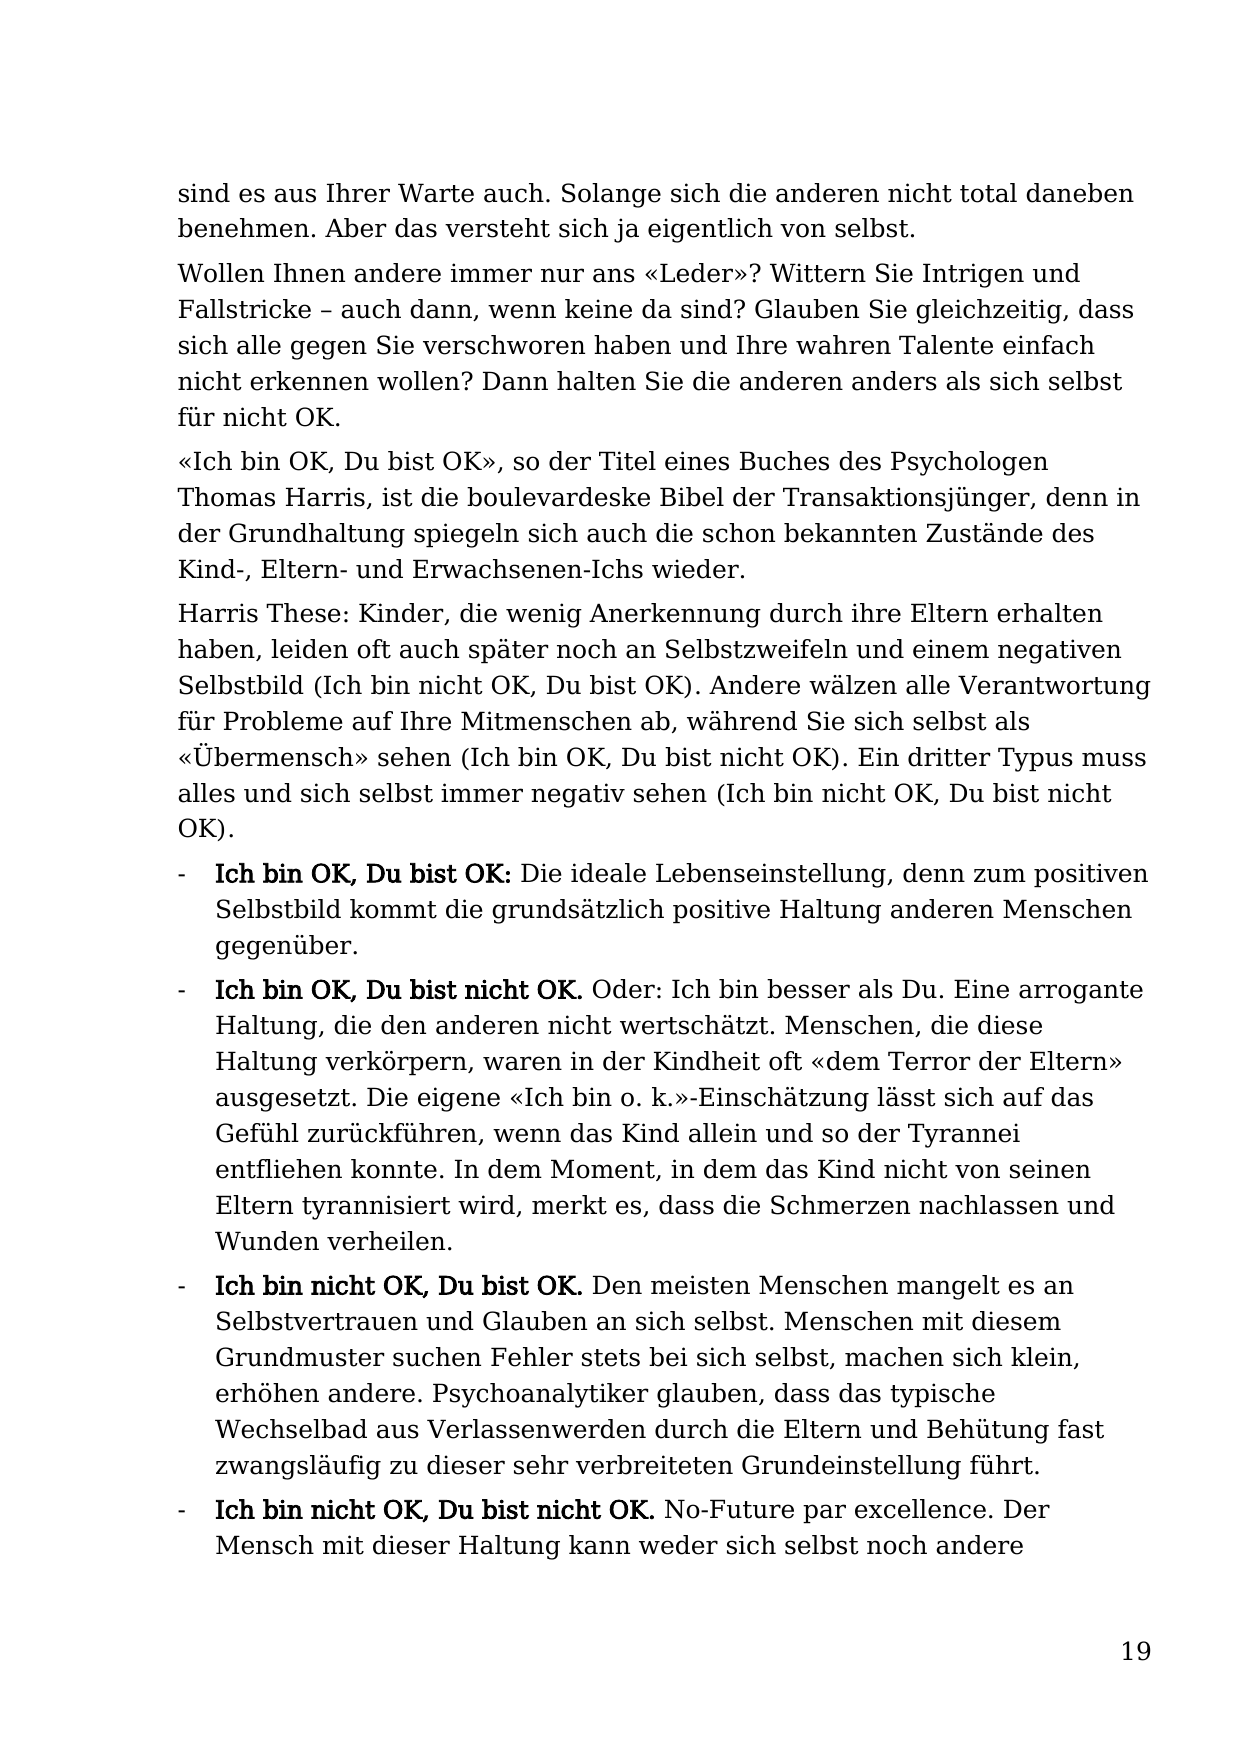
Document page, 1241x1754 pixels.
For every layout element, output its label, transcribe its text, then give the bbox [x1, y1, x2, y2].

text «Ich bin OK, Du bist OK», so der Titel eines Buches des Psychologen Thomas Harris, ist die boulevardeske Bibel der Transaktionsjünger, denn in der Grundhaltung spiegeln sich auch die schon bekannten Zustände des Kind-, Eltern- und Erwachsenen-Ichs wieder. [177, 445, 1152, 583]
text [177, 177, 1152, 243]
text Ich bin nicht OK, Du bist OK. Den meisten Menschen mangelt es an Selbstvertrauen und Glauben an sich selbst. Menschen mit diesem Grundmuster suchen Fehler stets bei sich selbst, machen sich klein, erhöhen andere. Psychoanalytiker glauben, dass das typische Wechselbad aus Verlassenwerden durch die Eltern und Behütung fast zwangsläufig zu dieser sehr verbreiteten Grundeinstellung führt. [177, 1269, 1152, 1479]
text Wollen Ihnen andere immer nur ans «Leder»? Wittern Sie Intrigen und Fallstricke – auch dann, wenn keine da sind? Glauben Sie gleichzeitig, dass sich alle gegen Sie verschworen haben und Ihre wahren Talente einfach nicht erkennen wollen? Dann halten Sie die anderen anders als sich selbst für nicht OK. [177, 257, 1152, 431]
text Ich bin OK, Du bist nicht OK. Oder: Ich bin besser als Du. Eine arrogante Haltung, die den anderen nicht wertschätzt. Menschen, die diese Haltung verkörpern, waren in der Kindheit oft «dem Terror der Eltern» ausgesetzt. Die eigene «Ich bin o. k.»-Einschätzung lässt sich auf das Gefühl zurückführen, wenn das Kind allein und so der Tyrannei entfliehen konnte. In dem Moment, in dem das Kind nicht von seinen Eltern tyrannisiert wird, merkt es, dass die Schmerzen nachlassen und Wunden verheilen. [177, 974, 1152, 1255]
text Ich bin OK, Du bist OK: Die ideale Lebenseinstellung, denn zum positiven Selbstbild kommt die grundsätzlich positive Haltung anderen Menschen gegenüber. [177, 857, 1152, 959]
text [177, 1494, 1152, 1560]
text Harris These: Kinder, die wenig Anerkennung durch ihre Eltern erhalten haben, leiden oft auch später noch an Selbstzweifeln und einem negativen Selbstbild (Ich bin nicht OK, Du bist OK). Andere wälzen alle Verantwortung für Probleme auf Ihre Mitmenschen ab, während Sie sich selbst als «Übermensch» sehen (Ich bin OK, Du bist nicht OK). Ein dritter Typus muss alles und sich selbst immer negativ sehen (Ich bin nicht OK, Du bist nicht OK). [177, 597, 1152, 843]
